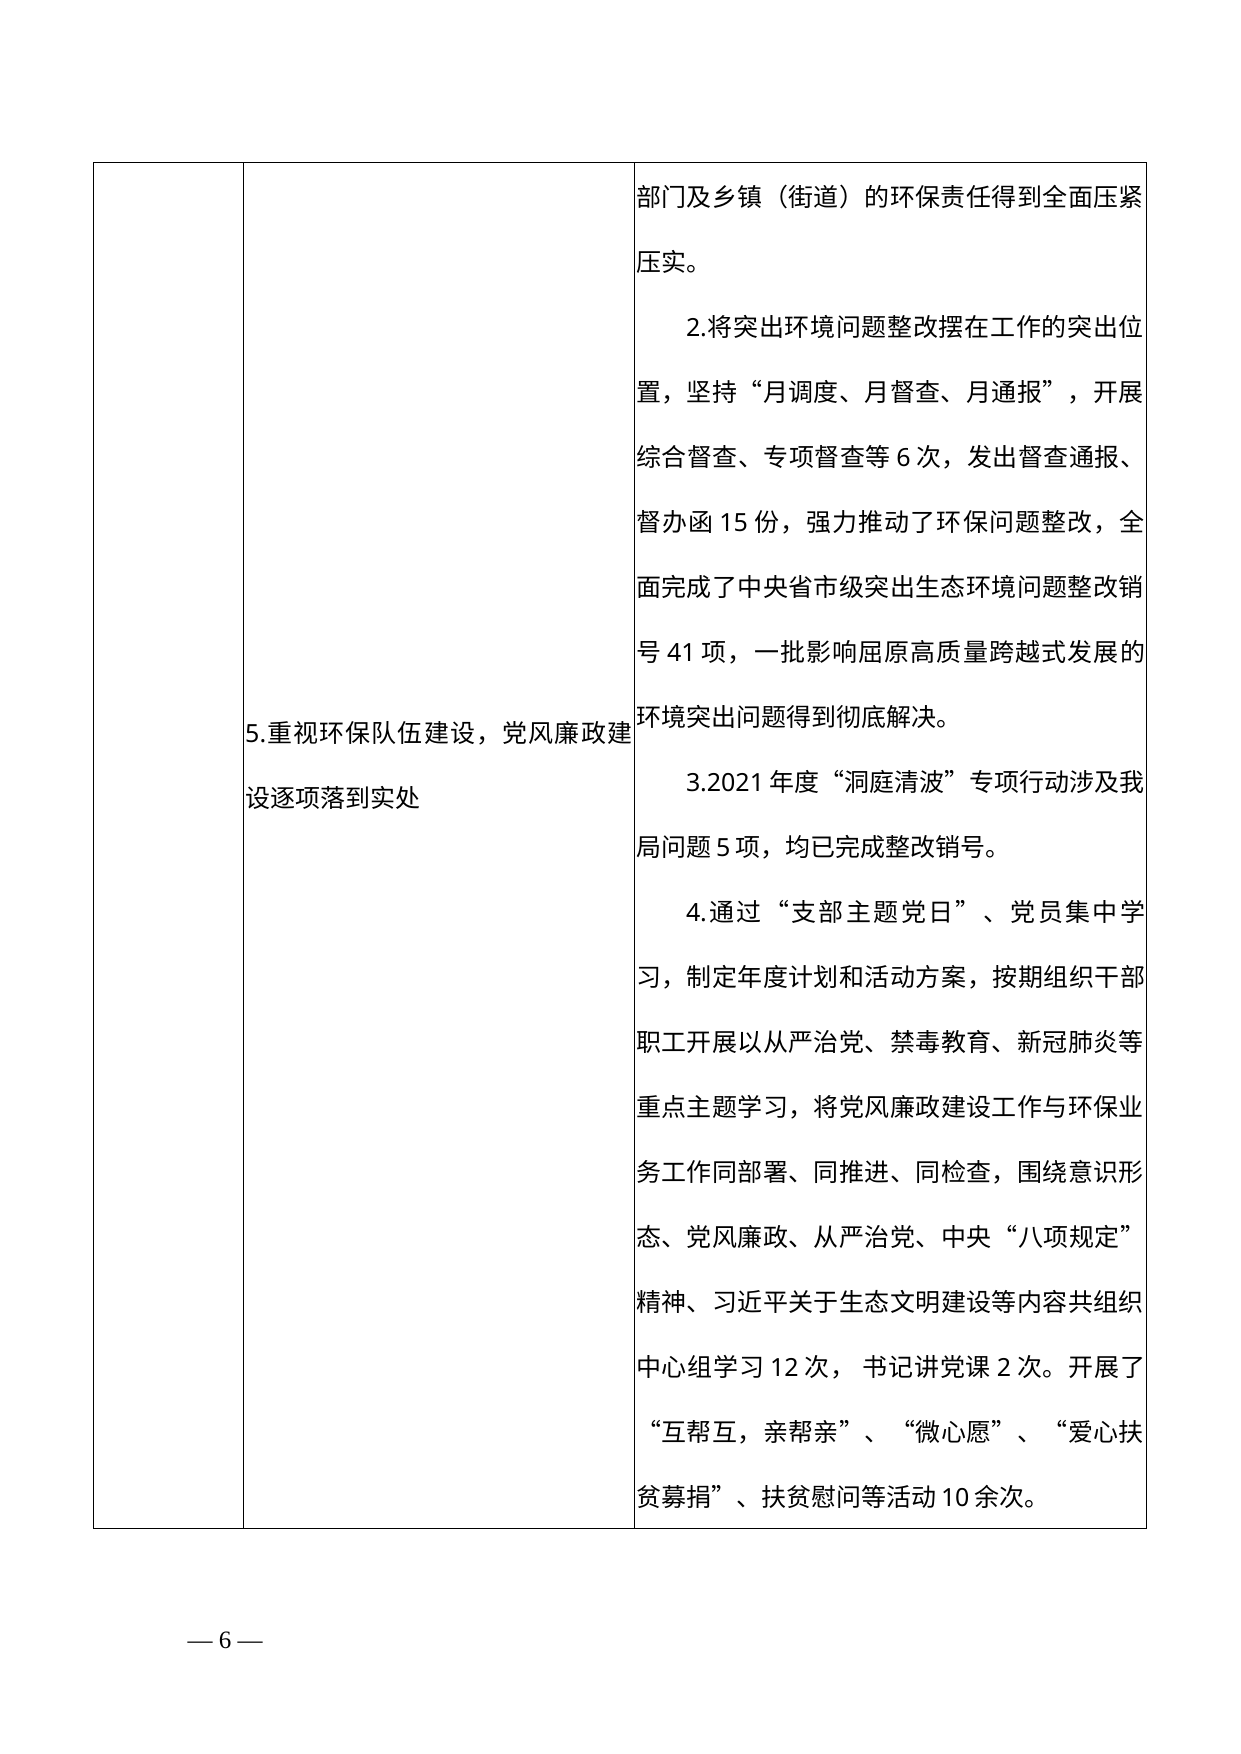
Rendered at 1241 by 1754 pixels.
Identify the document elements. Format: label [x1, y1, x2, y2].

table_cell [244, 163, 634, 1528]
table_cell [635, 163, 1146, 1528]
